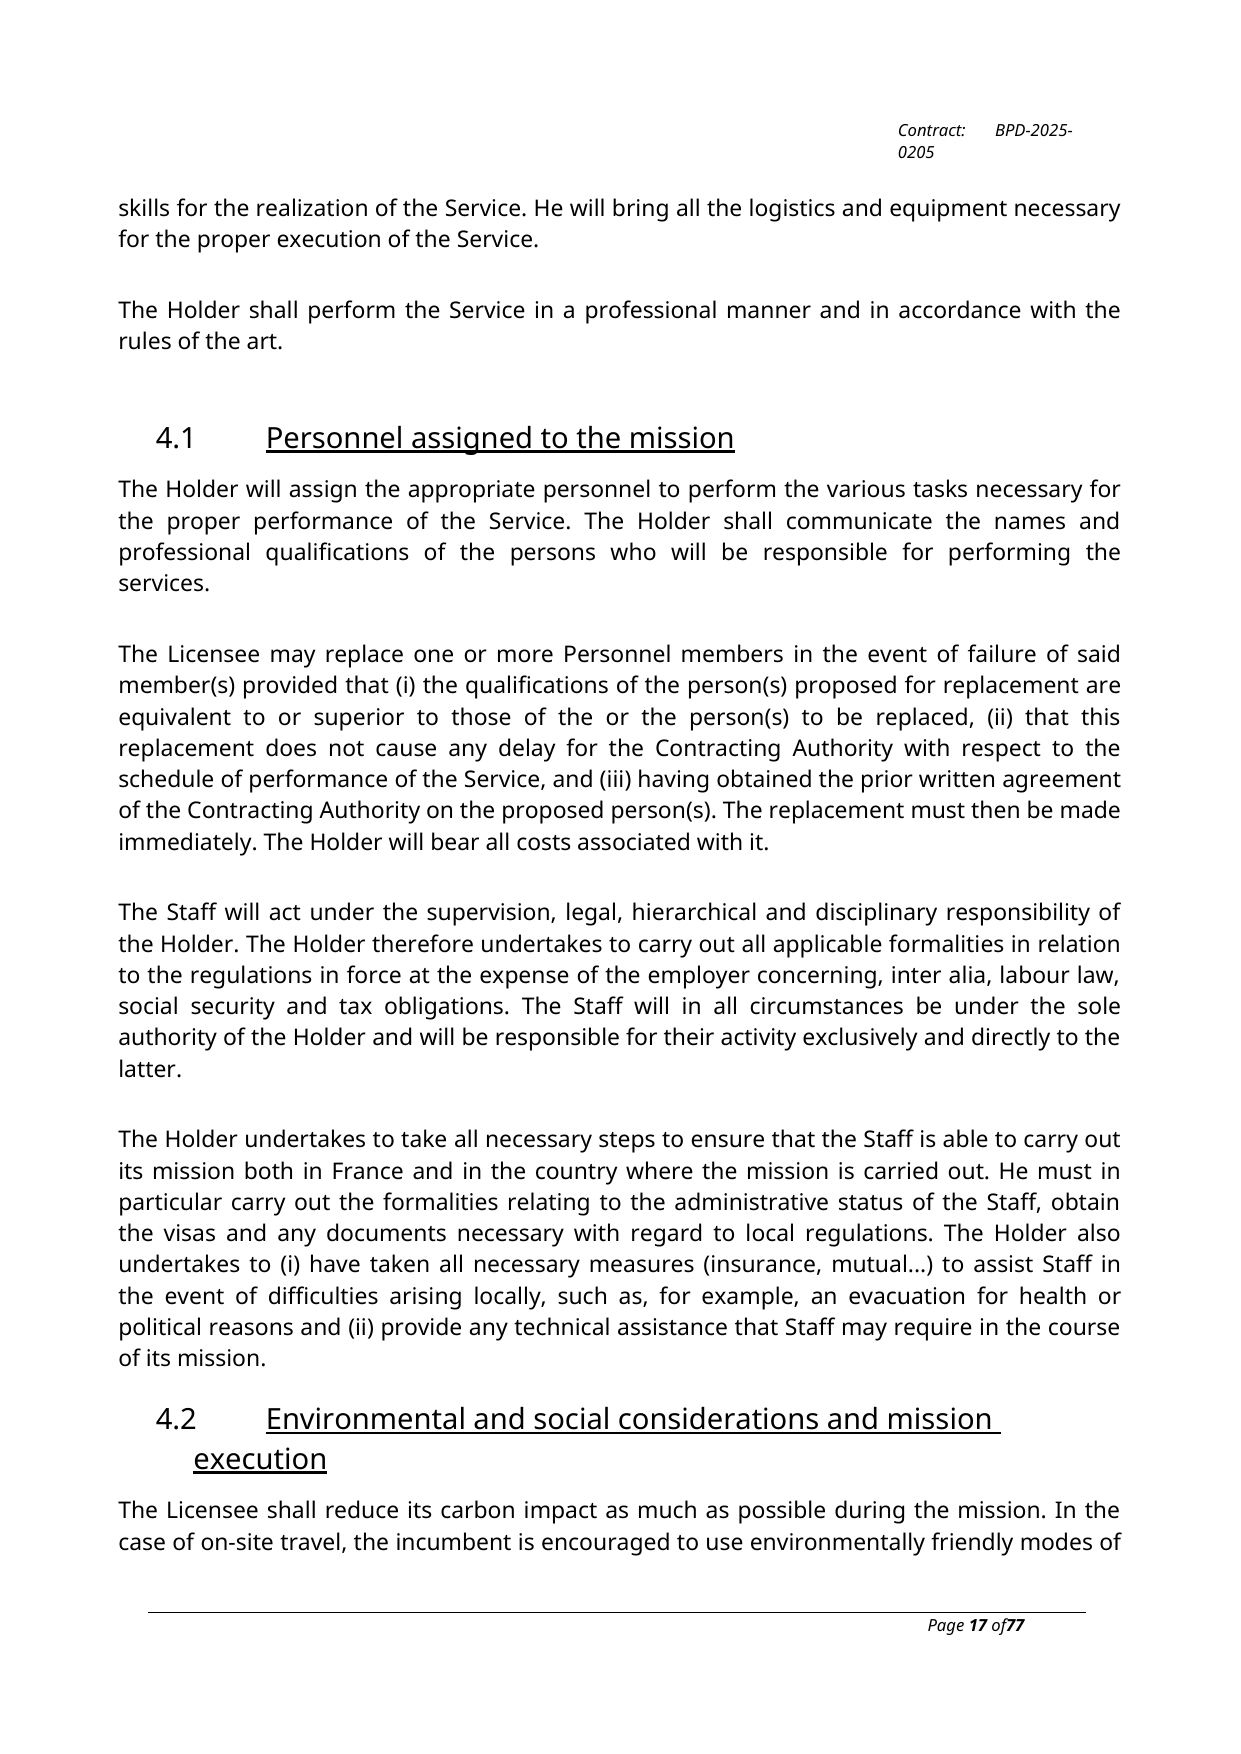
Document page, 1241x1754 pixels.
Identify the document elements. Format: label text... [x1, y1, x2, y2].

text The Holder shall perform the Service in a professional manner and in accordance with the rules of the art. [118, 294, 1122, 357]
text Environmental and social considerations and mission execution [156, 1398, 1122, 1478]
text The Licensee may replace one or more Personnel members in the event of failure of said member(s) provided that (i) the qualifications of the person(s) proposed for replacement are equivalent to or superior to those of the or the person(s) to be replaced, (ii) that this replacement does not cause any delay for the Contracting Authority with respect to the schedule of performance of the Service, and (iii) having obtained the prior written agreement of the Contracting Authority on the proposed person(s). The replacement must then be made immediately. The Holder will bear all costs associated with it. [118, 638, 1122, 857]
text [118, 192, 1122, 254]
text Personnel assigned to the mission [156, 417, 1122, 457]
text The Holder undertakes to take all necessary steps to ensure that the Staff is able to carry out its mission both in France and in the country where the mission is carried out. He must in particular carry out the formalities relating to the administrative status of the Staff, obtain the visas and any documents necessary with regard to local regulations. The Holder also undertakes to (i) have taken all necessary measures (insurance, mutual...) to assist Staff in the event of difficulties arising locally, such as, for example, an evacuation for health or political reasons and (ii) provide any technical assistance that Staff may require in the course of its mission. [118, 1123, 1122, 1373]
text The Staff will act under the supervision, legal, hierarchical and disciplinary responsibility of the Holder. The Holder therefore undertakes to carry out all applicable formalities in relation to the regulations in force at the expense of the employer concerning, inter alia, labour law, social security and tax obligations. The Staff will in all circumstances be under the sole authority of the Holder and will be responsible for their activity exclusively and directly to the latter. [118, 896, 1122, 1084]
text The Holder will assign the appropriate personnel to perform the various tasks necessary for the proper performance of the Service. The Holder shall communicate the names and professional qualifications of the persons who will be responsible for performing the services. [118, 473, 1122, 598]
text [118, 1494, 1122, 1557]
